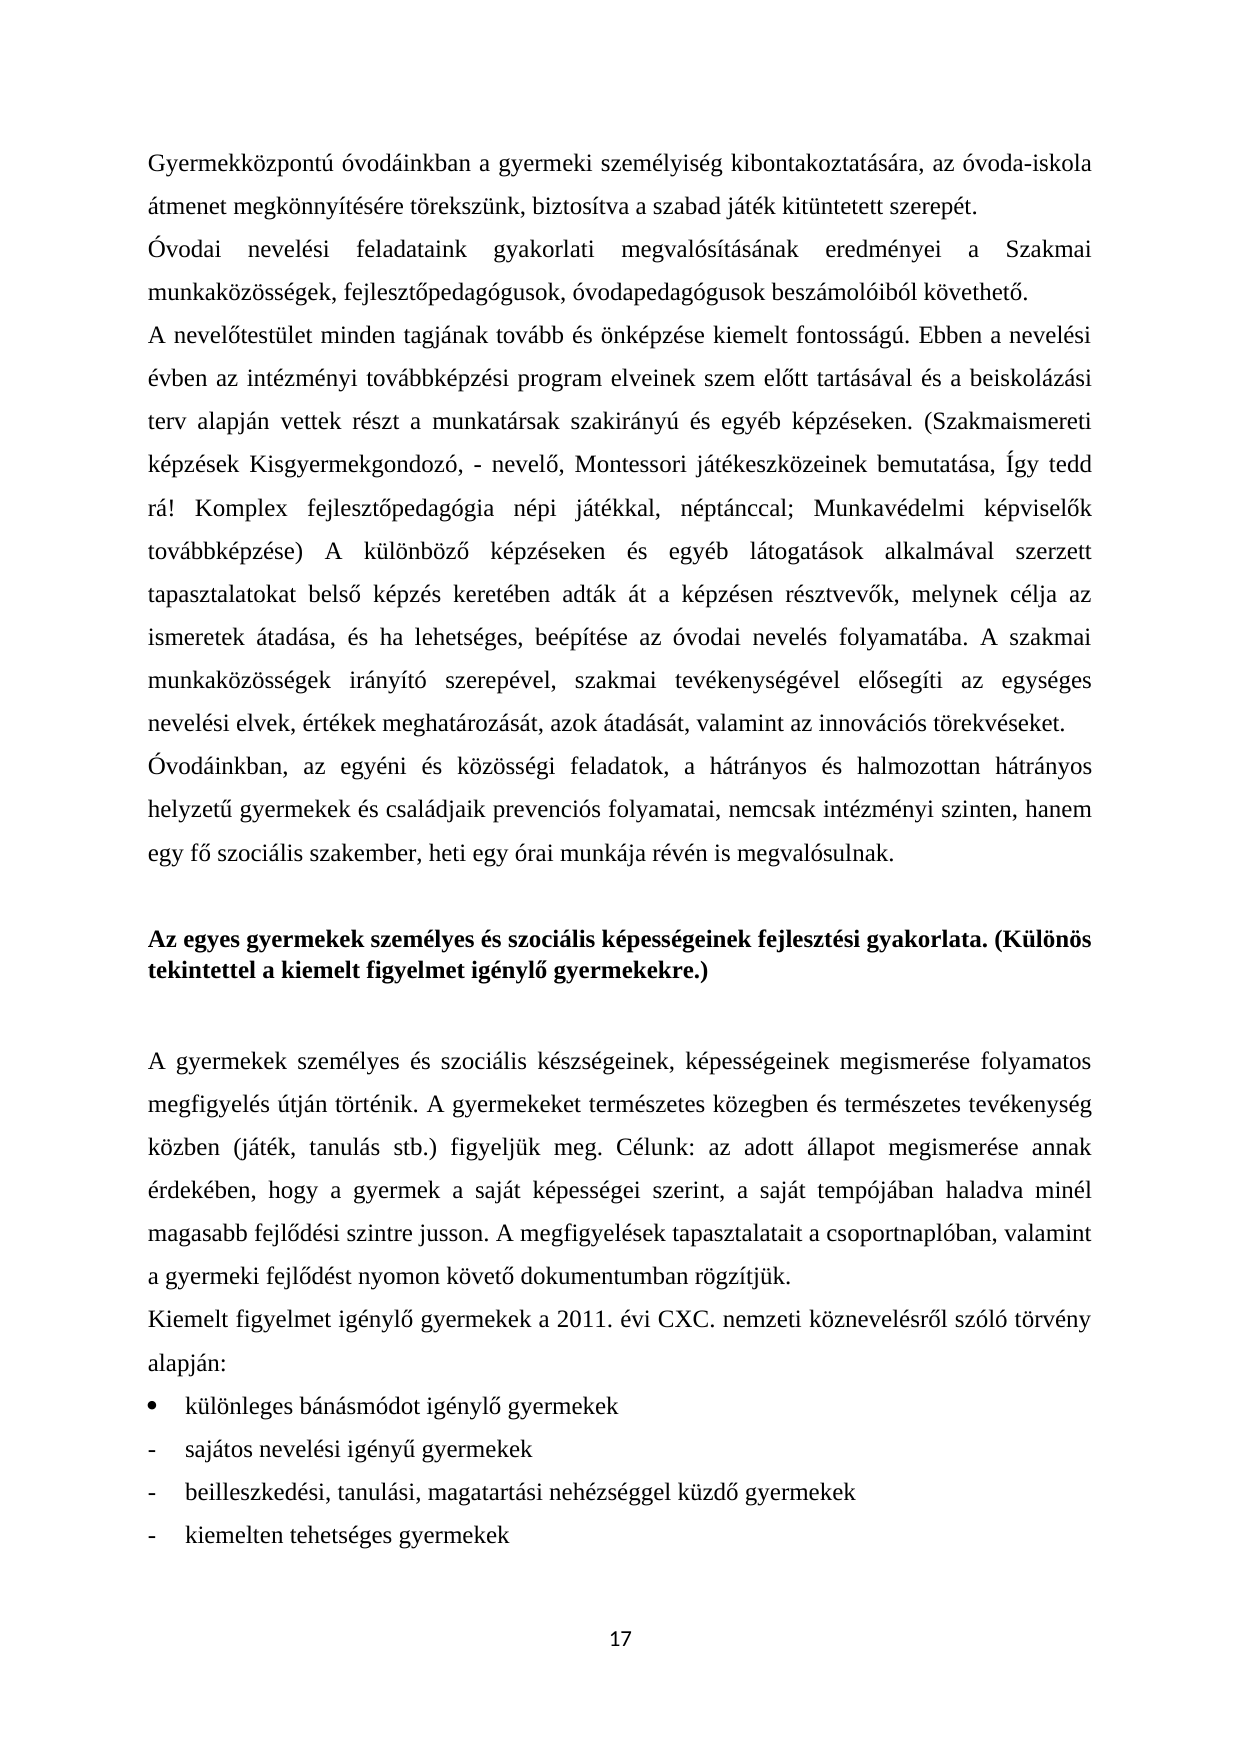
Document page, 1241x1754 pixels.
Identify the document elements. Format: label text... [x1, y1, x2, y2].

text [148, 148, 1093, 219]
text Kiemelt figyelmet igénylő gyermekek a 2011. évi CXC. nemzeti köznevelésről szóló törvény alapján: [148, 1304, 1093, 1376]
list különleges bánásmódot igénylő gyermekek [148, 1391, 1093, 1419]
text Az egyes gyermekek személyes és szociális képességeinek fejlesztési gyakorlata. (Különös tekintettel a kiemelt figyelmet igénylő gyermekekre.) [148, 924, 1093, 984]
list beilleszkedési, tanulási, magatartási nehézséggel küzdő gyermekek [148, 1477, 1093, 1506]
text A gyermekek személyes és szociális készségeinek, képességeinek megismerése folyamatos megfigyelés útján történik. A gyermekeket természetes közegben és természetes tevékenység közben (játék, tanulás stb.) figyeljük meg. Célunk: az adott állapot megismerése annak érdekében, hogy a gyermek a saját képességei szerint, a saját tempójában haladva minél magasabb fejlődési szintre jusson. A megfigyelések tapasztalatait a csoportnaplóban, valamint a gyermeki fejlődést nyomon követő dokumentumban rögzítjük. [148, 1046, 1093, 1290]
text Óvodáinkban, az egyéni és közösségi feladatok, a hátrányos és halmozottan hátrányos helyzetű gyermekek és családjaik prevenciós folyamatai, nemcsak intézményi szinten, hanem egy fő szociális szakember, heti egy órai munkája révén is megvalósulnak. [148, 751, 1093, 866]
text Óvodai nevelési feladataink gyakorlati megvalósításának eredményei a Szakmai munkaközösségek, fejlesztőpedagógusok, óvodapedagógusok beszámolóiból követhető. [148, 234, 1093, 306]
text A nevelőtestület minden tagjának tovább és önképzése kiemelt fontosságú. Ebben a nevelési évben az intézményi továbbképzési program elveinek szem előtt tartásával és a beiskolázási terv alapján vettek részt a munkatársak szakirányú és egyéb képzéseken. (Szakmaismereti képzések Kisgyermekgondozó, - nevelő, Montessori játékeszközeinek bemutatása, Így tedd rá! Komplex fejlesztőpedagógia népi játékkal, néptánccal; Munkavédelmi képviselők továbbképzése) A különböző képzéseken és egyéb látogatások alkalmával szerzett tapasztalatokat belső képzés keretében adták át a képzésen résztvevők, melynek célja az ismeretek átadása, és ha lehetséges, beépítése az óvodai nevelés folyamatába. A szakmai munkaközösségek irányító szerepével, szakmai tevékenységével elősegíti az egységes nevelési elvek, értékek meghatározását, azok átadását, valamint az innovációs törekvéseket. [148, 320, 1093, 737]
list sajátos nevelési igényű gyermekek [148, 1434, 1093, 1463]
list kiemelten tehetséges gyermekek [148, 1520, 1093, 1549]
